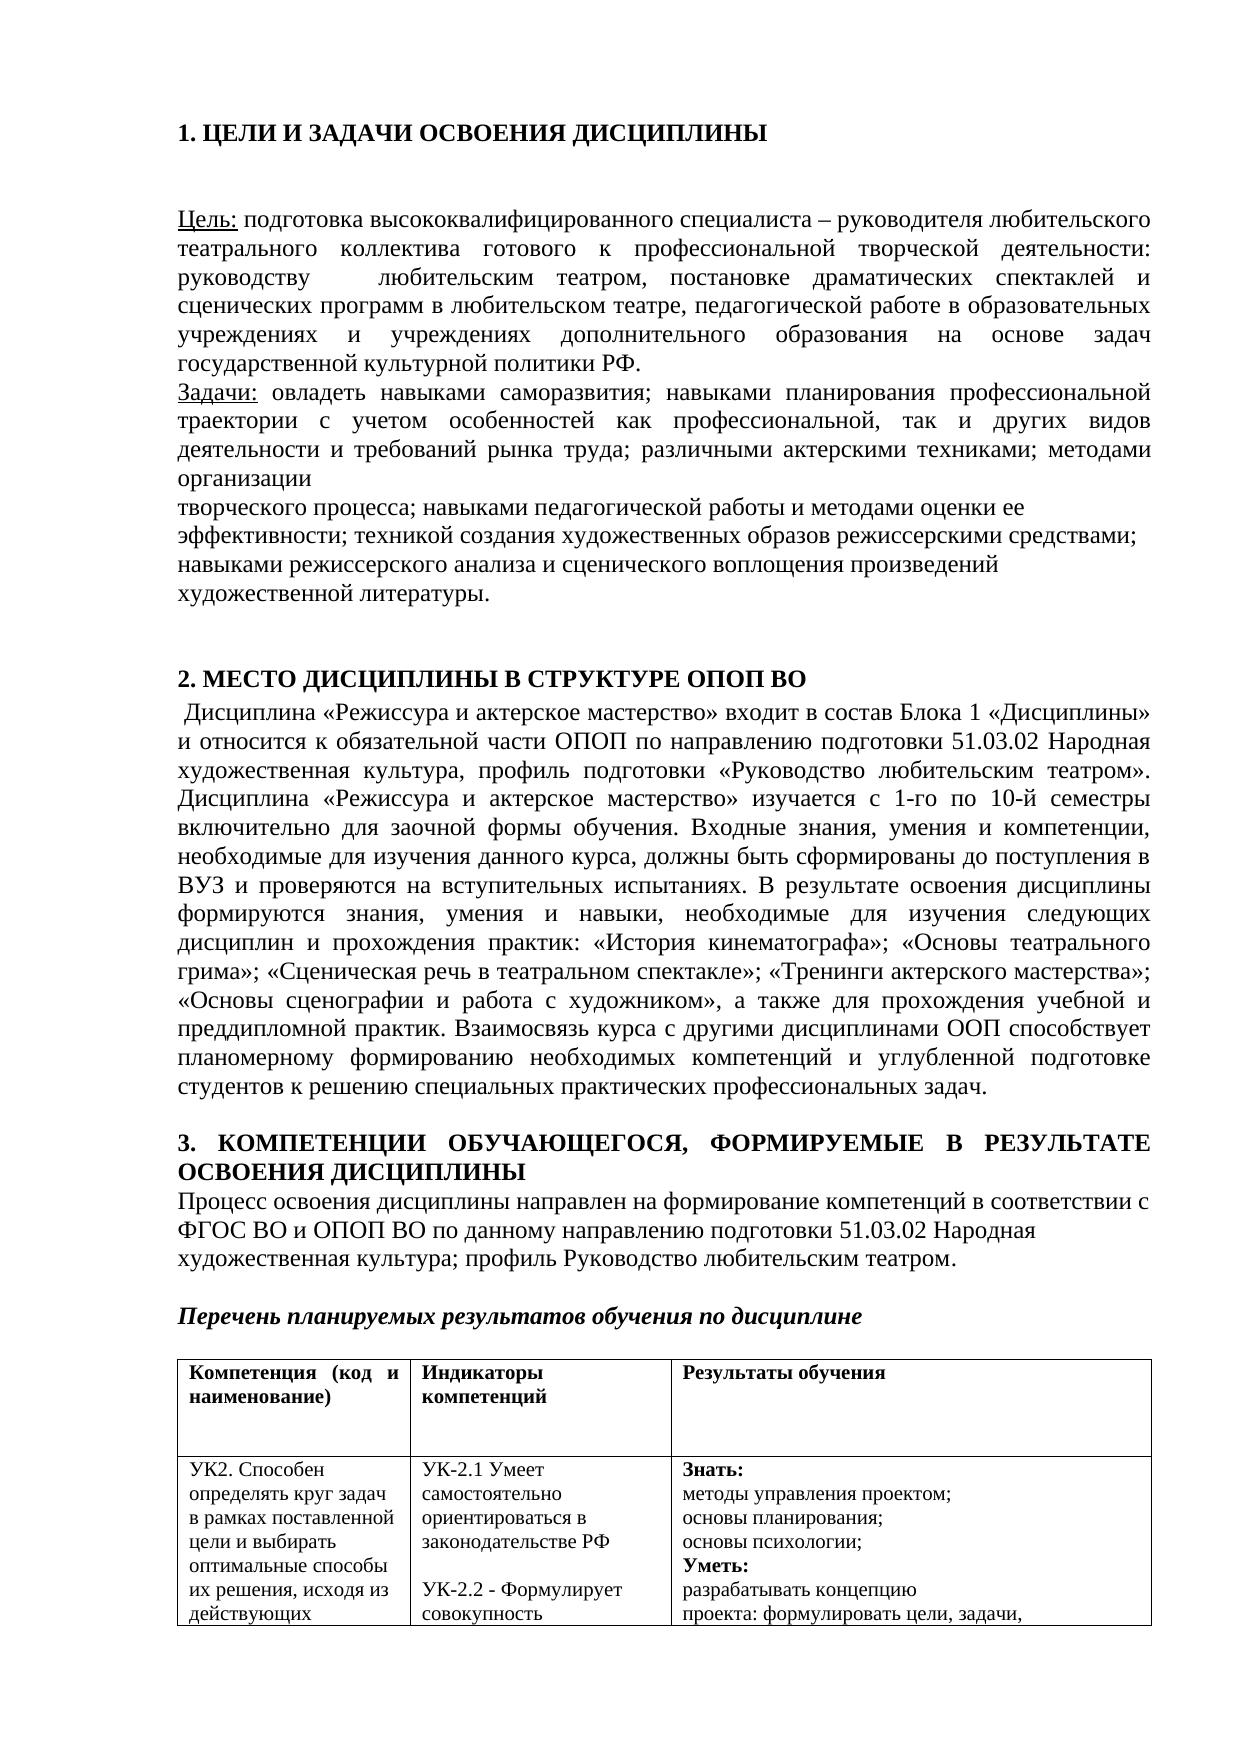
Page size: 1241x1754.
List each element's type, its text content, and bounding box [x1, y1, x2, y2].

text 3. КОМПЕТЕНЦИИ ОБУЧАЮЩЕГОСЯ, ФОРМИРУЕМЫЕ В РЕЗУЛЬТАТЕ ОСВОЕНИЯ ДИСЦИПЛИНЫ [177, 1128, 1152, 1186]
text Задачи: овладеть навыками саморазвития; навыками планирования профессиональной траектории с учетом особенностей как профессиональной, так и других видов деятельности и требований рынка труда; различными актерскими техниками; методами организации [177, 377, 1152, 492]
table_header Компетенция (код и наименование) [178, 1360, 410, 1456]
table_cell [672, 1457, 1151, 1625]
text 2. МЕСТО ДИСЦИПЛИНЫ В СТРУКТУРЕ ОПОП ВО [177, 664, 1152, 693]
table_header Индикаторы компетенций [411, 1360, 671, 1456]
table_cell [178, 1457, 410, 1625]
table_header Результаты обучения [672, 1360, 1151, 1456]
text Процесс освоения дисциплины направлен на формирование компетенций в соответствии с ФГОС ВО и ОПОП ВО по данному направлению подготовки 51.03.02 Народная художественная культура; профиль Руководство любительским театром. [177, 1186, 1152, 1272]
text творческого процесса; навыками педагогической работы и методами оценки ее эффективности; техникой создания художественных образов режиссерскими средствами; навыками режиссерского анализа и сценического воплощения произведений художественной литературы. [177, 492, 1152, 607]
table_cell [411, 1457, 671, 1625]
text Цель: подготовка высококвалифицированного специалиста – руководителя любительского театрального коллектива готового к профессиональной творческой деятельности: руководству любительским театром, постановке драматических спектаклей и сценических программ в любительском театре, педагогической работе в образовательных учреждениях и учреждениях дополнительного образования на основе задач государственной культурной политики РФ. [177, 204, 1152, 377]
text Перечень планируемых результатов обучения по дисциплине [177, 1301, 1152, 1330]
text Дисциплина «Режиссура и актерское мастерство» входит в состав Блока 1 «Дисциплины» и относится к обязательной части ОПОП по направлению подготовки 51.03.02 Народная художественная культура, профиль подготовки «Руководство любительским театром». Дисциплина «Режиссура и актерское мастерство» изучается с 1-го по 10-й семестры включительно для заочной формы обучения. Входные знания, умения и компетенции, необходимые для изучения данного курса, должны быть сформированы до поступления в ВУЗ и проверяются на вступительных испытаниях. В результате освоения дисциплины формируются знания, умения и навыки, необходимые для изучения следующих дисциплин и прохождения практик: «История кинематографа»; «Основы театрального грима»; «Сценическая речь в театральном спектакле»; «Тренинги актерского мастерства»; «Основы сценографии и работа с художником», а также для прохождения учебной и преддипломной практик. Взаимосвязь курса с другими дисциплинами ООП способствует планомерному формированию необходимых компетенций и углубленной подготовке студентов к решению специальных практических профессиональных задач. [177, 697, 1152, 1100]
text 1. ЦЕЛИ И ЗАДАЧИ ОСВОЕНИЯ ДИСЦИПЛИНЫ [177, 118, 1152, 147]
